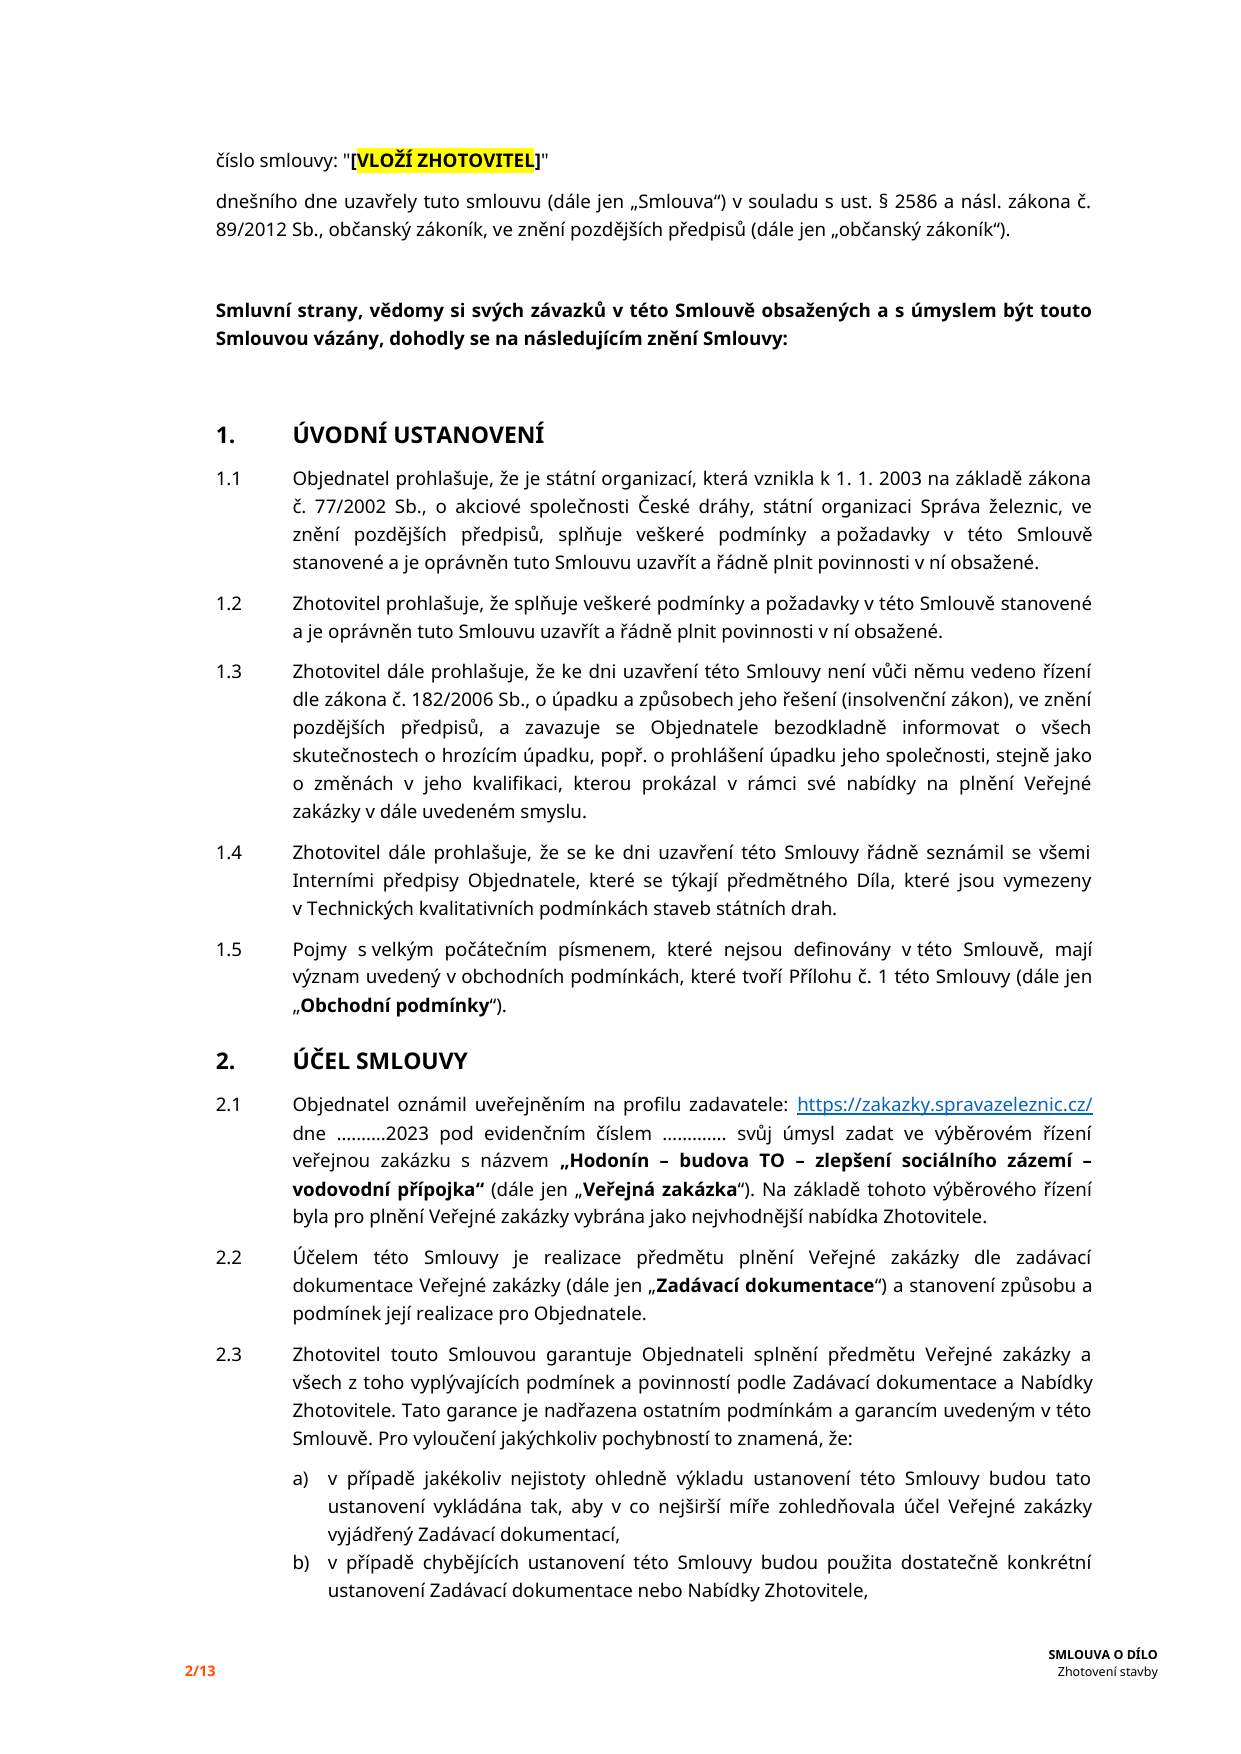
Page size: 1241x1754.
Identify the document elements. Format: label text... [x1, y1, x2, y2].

text ÚČEL SMLOUVY [216, 1045, 1093, 1076]
text Objednatel oznámil uveřejněním na profilu zadavatele: https://zakazky.spravazeleznic.cz/ dne ……….2023 pod evidenčním číslem …………. svůj úmysl zadat ve výběrovém řízení veřejnou zakázku s názvem „Hodonín – budova TO – zlepšení sociálního zázemí – vodovodní přípojka“ (dále jen „Veřejná zakázka“). Na základě tohoto výběrového řízení byla pro plnění Veřejné zakázky vybrána jako nejvhodnější nabídka Zhotovitele. [216, 1092, 1093, 1229]
text číslo smlouvy: "[VLOŽÍ ZHOTOVITEL]" [216, 147, 1093, 173]
text Zhotovitel dále prohlašuje, že ke dni uzavření této Smlouvy není vůči němu vedeno řízení dle zákona č. 182/2006 Sb., o úpadku a způsobech jeho řešení (insolvenční zákon), ve znění pozdějších předpisů, a zavazuje se Objednatele bezodkladně informovat o všech skutečnostech o hrozícím úpadku, popř. o prohlášení úpadku jeho společnosti, stejně jako o změnách v jeho kvalifikaci, kterou prokázal v rámci své nabídky na plnění Veřejné zakázky v dále uvedeném smyslu. [216, 659, 1093, 824]
text Smluvní strany, vědomy si svých závazků v této Smlouvě obsažených a s úmyslem být touto Smlouvou vázány, dohodly se na následujícím znění Smlouvy: [216, 297, 1093, 351]
text Objednatel prohlašuje, že je státní organizací, která vznikla k 1. 1. 2003 na základě zákona č. 77/2002 Sb., o akciové společnosti České dráhy, státní organizaci Správa železnic, ve znění pozdějších předpisů, splňuje veškeré podmínky a požadavky v této Smlouvě stanovené a je oprávněn tuto Smlouvu uzavřít a řádně plnit povinnosti v ní obsažené. [216, 466, 1093, 575]
text Účelem této Smlouvy je realizace předmětu plnění Veřejné zakázky dle zadávací dokumentace Veřejné zakázky (dále jen „Zadávací dokumentace“) a stanovení způsobu a podmínek její realizace pro Objednatele. [216, 1244, 1093, 1326]
text dnešního dne uzavřely tuto smlouvu (dále jen „Smlouva“) v souladu s ust. § 2586 a násl. zákona č. 89/2012 Sb., občanský zákoník, ve znění pozdějších předpisů (dále jen „občanský zákoník“). [216, 188, 1093, 242]
text ÚVODNÍ USTANOVENÍ [216, 419, 1093, 450]
text Zhotovitel dále prohlašuje, že se ke dni uzavření této Smlouvy řádně seznámil se všemi Interními předpisy Objednatele, které se týkají předmětného Díla, které jsou vymezeny v Technických kvalitativních podmínkách staveb státních drah. [216, 839, 1093, 921]
text Zhotovitel touto Smlouvou garantuje Objednateli splnění předmětu Veřejné zakázky a všech z toho vyplývajících podmínek a povinností podle Zadávací dokumentace a Nabídky Zhotovitele. Tato garance je nadřazena ostatním podmínkám a garancím uvedeným v této Smlouvě. Pro vyloučení jakýchkoliv pochybností to znamená, že: [216, 1341, 1093, 1451]
text v případě jakékoliv nejistoty ohledně výkladu ustanovení této Smlouvy budou tato ustanovení vykládána tak, aby v co nejširší míře zohledňovala účel Veřejné zakázky vyjádřený Zadávací dokumentací, [292, 1466, 1093, 1547]
text Zhotovitel prohlašuje, že splňuje veškeré podmínky a požadavky v této Smlouvě stanovené a je oprávněn tuto Smlouvu uzavřít a řádně plnit povinnosti v ní obsažené. [216, 590, 1093, 644]
text v případě chybějících ustanovení této Smlouvy budou použita dostatečně konkrétní ustanovení Zadávací dokumentace nebo Nabídky Zhotovitele, [292, 1549, 1093, 1603]
text Pojmy s velkým počátečním písmenem, které nejsou definovány v této Smlouvě, mají význam uvedený v obchodních podmínkách, které tvoří Přílohu č. 1 této Smlouvy (dále jen „Obchodní podmínky“). [216, 936, 1093, 1017]
